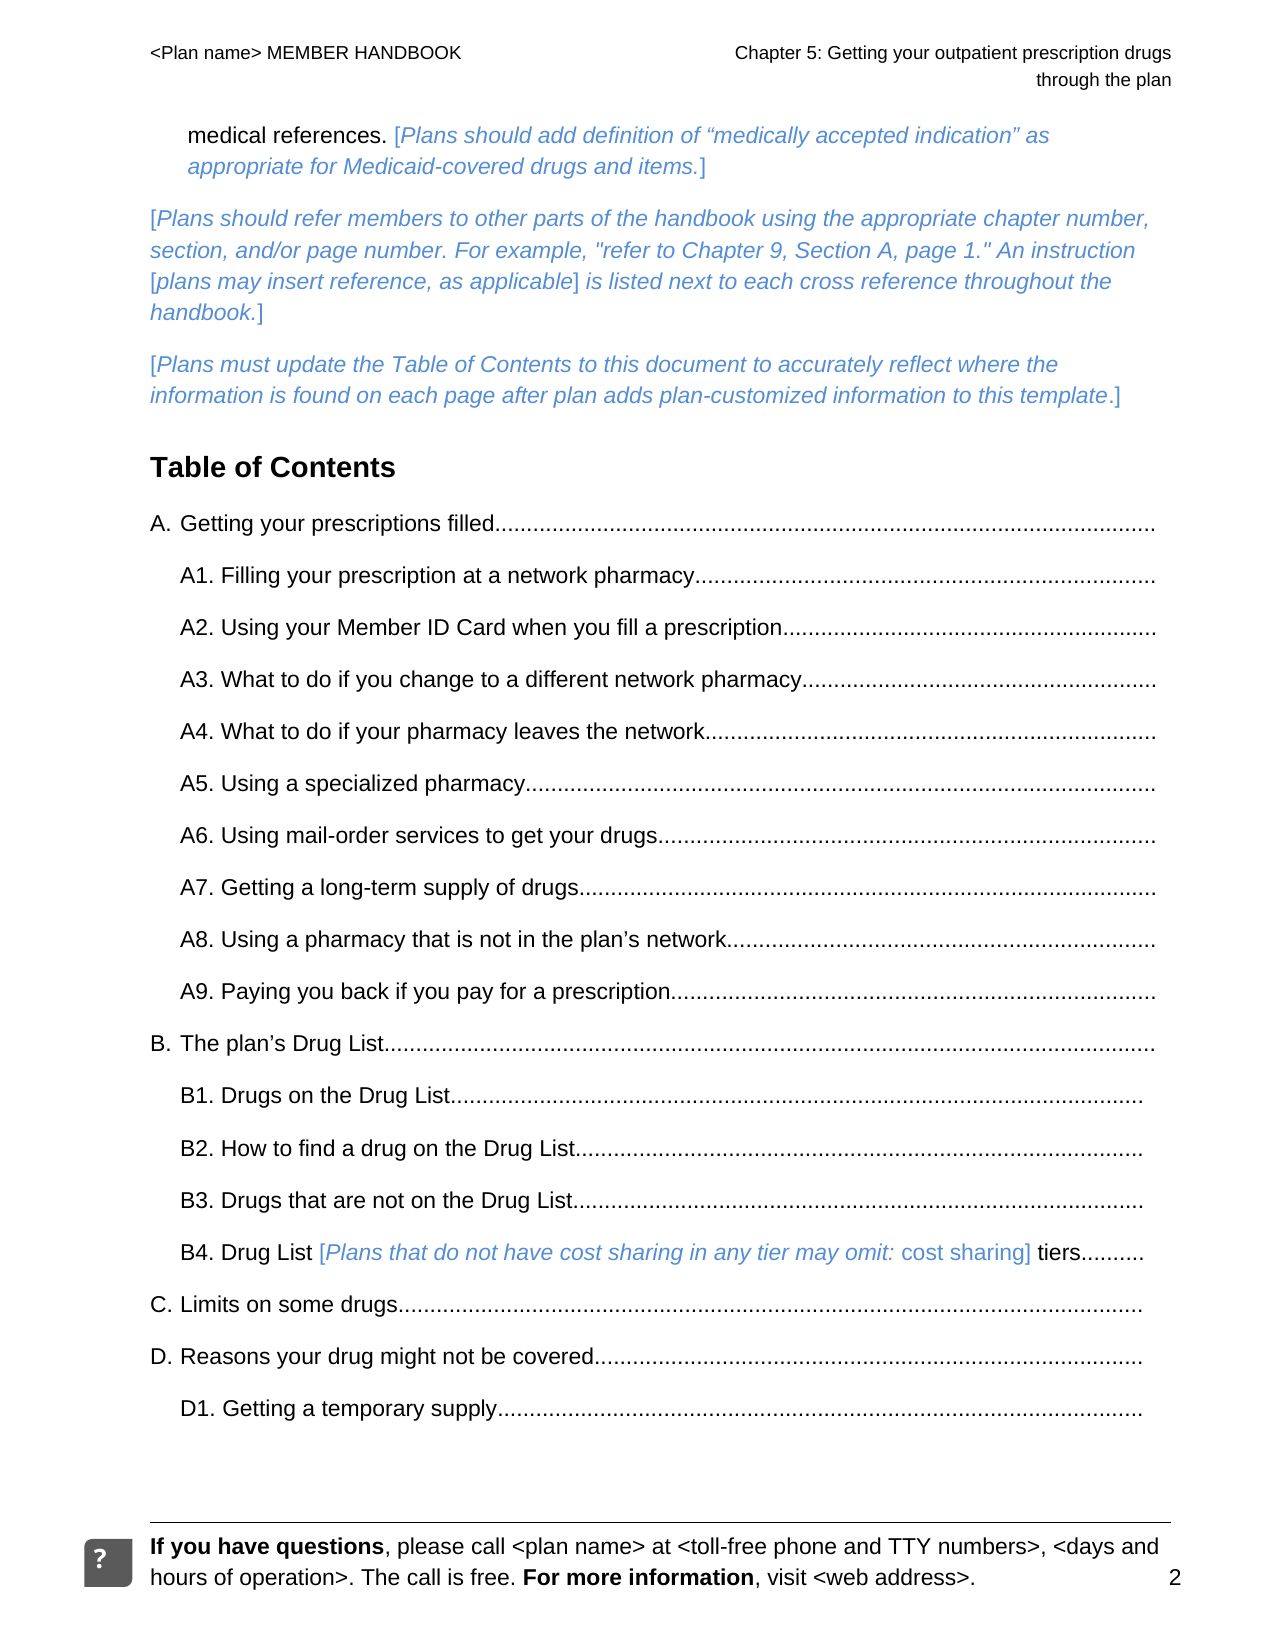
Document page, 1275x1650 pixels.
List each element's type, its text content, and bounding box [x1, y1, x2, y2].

text D1. Getting a temporary supply 14 [180, 1391, 1096, 1423]
text A. Getting your prescriptions filled 4 [150, 506, 1096, 537]
text A8. Using a pharmacy that is not in the plan’s network 9 [180, 923, 1096, 954]
text Table of Contents [150, 448, 1171, 485]
text B1. Drugs on the Drug List 10 [180, 1079, 1096, 1110]
text D. Reasons your drug might not be covered 13 [150, 1339, 1096, 1371]
text B4. Drug List [Plans that do not have cost sharing in any tier may omit: cost sharing] tiers 12 [180, 1235, 1096, 1266]
text A9. Paying you back if you pay for a prescription 9 [180, 975, 1096, 1006]
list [150, 118, 1096, 181]
list [Plans must update the Table of Contents to this document to accurately reflect where the information is found on each page after plan adds plan-customized information to this template.] [150, 348, 1171, 410]
text A2. Using your Member ID Card when you fill a prescription 4 [180, 610, 1096, 641]
text [Plans should refer members to other parts of the handbook using the appropriate chapter number, section, and/or page number. For example, "refer to Chapter 9, Section A, page 1." An instruction [plans may insert reference, as applicable] is listed next to each cross reference throughout the handbook.] [150, 202, 1171, 327]
text A6. Using mail-order services to get your drugs 5 [180, 818, 1096, 850]
text A1. Filling your prescription at a network pharmacy 4 [180, 558, 1096, 589]
text C. Limits on some drugs 12 [150, 1287, 1096, 1318]
text A7. Getting a long-term supply of drugs 8 [180, 871, 1096, 902]
text B2. How to find a drug on the Drug List 10 [180, 1131, 1096, 1162]
text A3. What to do if you change to a different network pharmacy 4 [180, 662, 1096, 693]
text B. The plan’s Drug List 9 [150, 1027, 1096, 1058]
text B3. Drugs that are not on the Drug List 10 [180, 1183, 1096, 1214]
text A5. Using a specialized pharmacy 5 [180, 766, 1096, 798]
text A4. What to do if your pharmacy leaves the network 5 [180, 714, 1096, 746]
